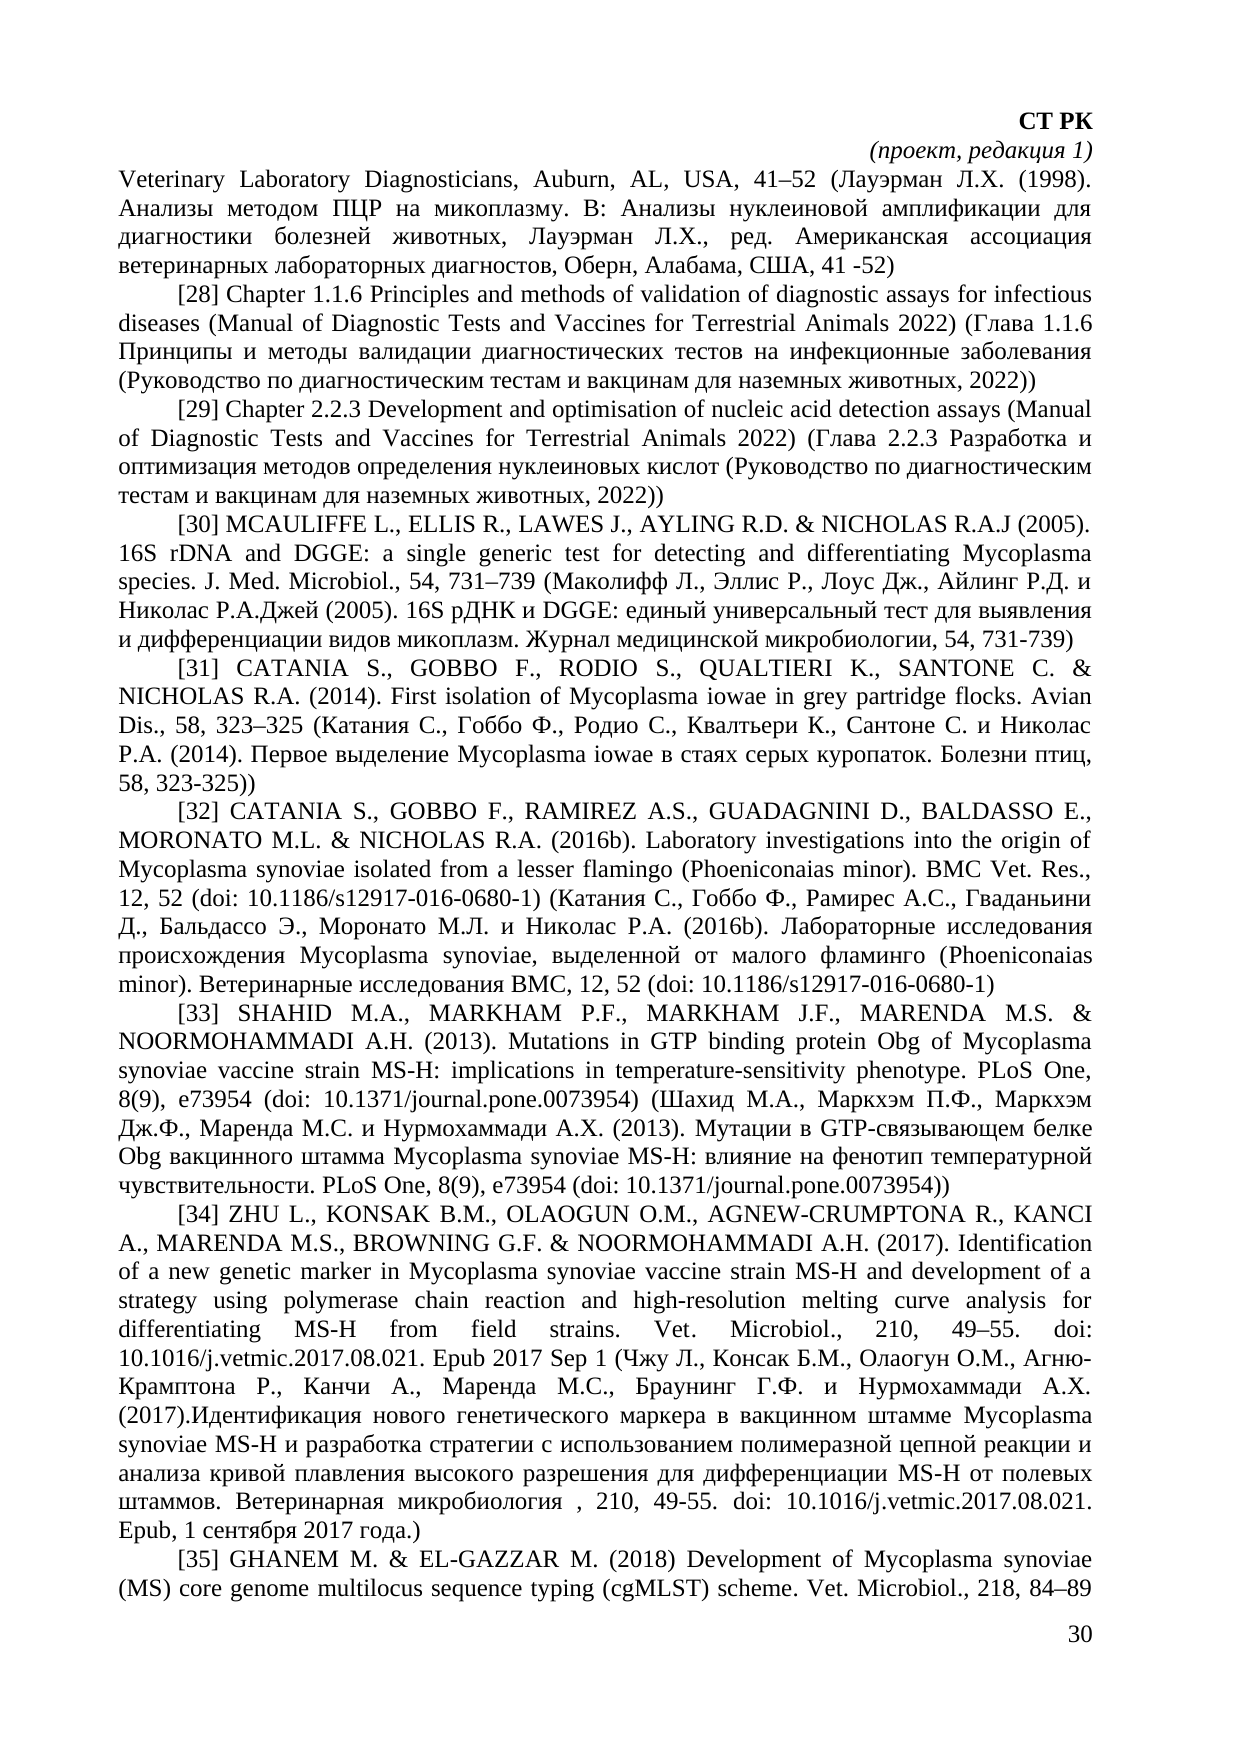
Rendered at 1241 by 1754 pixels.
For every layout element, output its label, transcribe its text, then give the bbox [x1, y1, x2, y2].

text [29] Chapter 2.2.3 Development and optimisation of nucleic acid detection assays (Manual of Diagnostic Tests and Vaccines for Terrestrial Animals 2022) (Глава 2.2.3 Разработка и оптимизация методов определения нуклеиновых кислот (Руководство по диагностическим тестам и вакцинам для наземных животных, 2022)) [118, 394, 1092, 509]
text [32] CATANIA S., GOBBO F., RAMIREZ A.S., GUADAGNINI D., BALDASSO E., MORONATO M.L. & NICHOLAS R.A. (2016b). Laboratory investigations into the origin of Mycoplasma synoviae isolated from a lesser flamingo (Phoeniconaias minor). BMC Vet. Res., 12, 52 (doi: 10.1186/s12917-016-0680-1) (Катания С., Гоббо Ф., Рамирес А.С., Гваданьини Д., Бальдассо Э., Моронато М.Л. и Николас Р.А. (2016b). Лабораторные исследования происхождения Mycoplasma synoviae, выделенной от малого фламинго (Phoeniconaias minor). Ветеринарные исследования BMC, 12, 52 (doi: 10.1186/s12917-016-0680-1) [118, 796, 1092, 998]
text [118, 164, 1092, 279]
text [33] SHAHID M.A., MARKHAM P.F., MARKHAM J.F., MARENDA M.S. & NOORMOHAMMADI A.H. (2013). Mutations in GTP binding protein Obg of Mycoplasma synoviae vaccine strain MS-H: implications in temperature-sensitivity phenotype. PLoS One, 8(9), e73954 (doi: 10.1371/journal.pone.0073954) (Шахид М.А., Маркхэм П.Ф., Маркхэм Дж.Ф., Маренда М.С. и Нурмохаммади А.Х. (2013). Мутации в GTP-связывающем белке Obg вакцинного штамма Mycoplasma synoviae MS-H: влияние на фенотип температурной чувствительности. PLoS One, 8(9), e73954 (doi: 10.1371/journal.pone.0073954)) [118, 998, 1092, 1199]
text [30] MCAULIFFE L., ELLIS R., LAWES J., AYLING R.D. & NICHOLAS R.A.J (2005). 16S rDNA and DGGE: a single generic test for detecting and differentiating Mycoplasma species. J. Med. Microbiol., 54, 731–739 (Маколифф Л., Эллис Р., Лоус Дж., Айлинг Р.Д. и Николас Р.А.Джей (2005). 16S рДНК и DGGE: единый универсальный тест для выявления и дифференциации видов микоплазм. Журнал медицинской микробиологии, 54, 731-739) [118, 509, 1092, 653]
text [28] Chapter 1.1.6 Principles and methods of validation of diagnostic assays for infectious diseases (Manual of Diagnostic Tests and Vaccines for Terrestrial Animals 2022) (Глава 1.1.6 Принципы и методы валидации диагностических тестов на инфекционные заболевания (Руководство по диагностическим тестам и вакцинам для наземных животных, 2022)) [118, 279, 1092, 394]
text [34] ZHU L., KONSAK B.M., OLAOGUN O.M., AGNEW-CRUMPTONA R., KANCI A., MARENDA M.S., BROWNING G.F. & NOORMOHAMMADI A.H. (2017). Identification of a new genetic marker in Mycoplasma synoviae vaccine strain MS-H and development of a strategy using polymerase chain reaction and high-resolution melting curve analysis for differentiating MS-H from field strains. Vet. Microbiol., 210, 49–55. doi: 10.1016/j.vetmic.2017.08.021. Epub 2017 Sep 1 (Чжу Л., Консак Б.М., Олаогун О.М., Агню-Крамптона Р., Канчи А., Маренда М.С., Браунинг Г.Ф. и Нурмохаммади А.Х. (2017).Идентификация нового генетического маркера в вакцинном штамме Mycoplasma synoviae MS-H и разработка стратегии с использованием полимеразной цепной реакции и анализа кривой плавления высокого разрешения для дифференциации MS-H от полевых штаммов. Ветеринарная микробиология , 210, 49-55. doi: 10.1016/j.vetmic.2017.08.021. Epub, 1 сентября 2017 года.) [118, 1199, 1092, 1544]
text [31] CATANIA S., GOBBO F., RODIO S., QUALTIERI K., SANTONE C. & NICHOLAS R.A. (2014). First isolation of Mycoplasma iowae in grey partridge flocks. Avian Dis., 58, 323–325 (Катания С., Гоббо Ф., Родио С., Квалтьери К., Сантоне С. и Николас Р.А. (2014). Первое выделение Mycoplasma iowae в стаях серых куропаток. Болезни птиц, 58, 323-325)) [118, 653, 1092, 796]
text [118, 1544, 1092, 1601]
